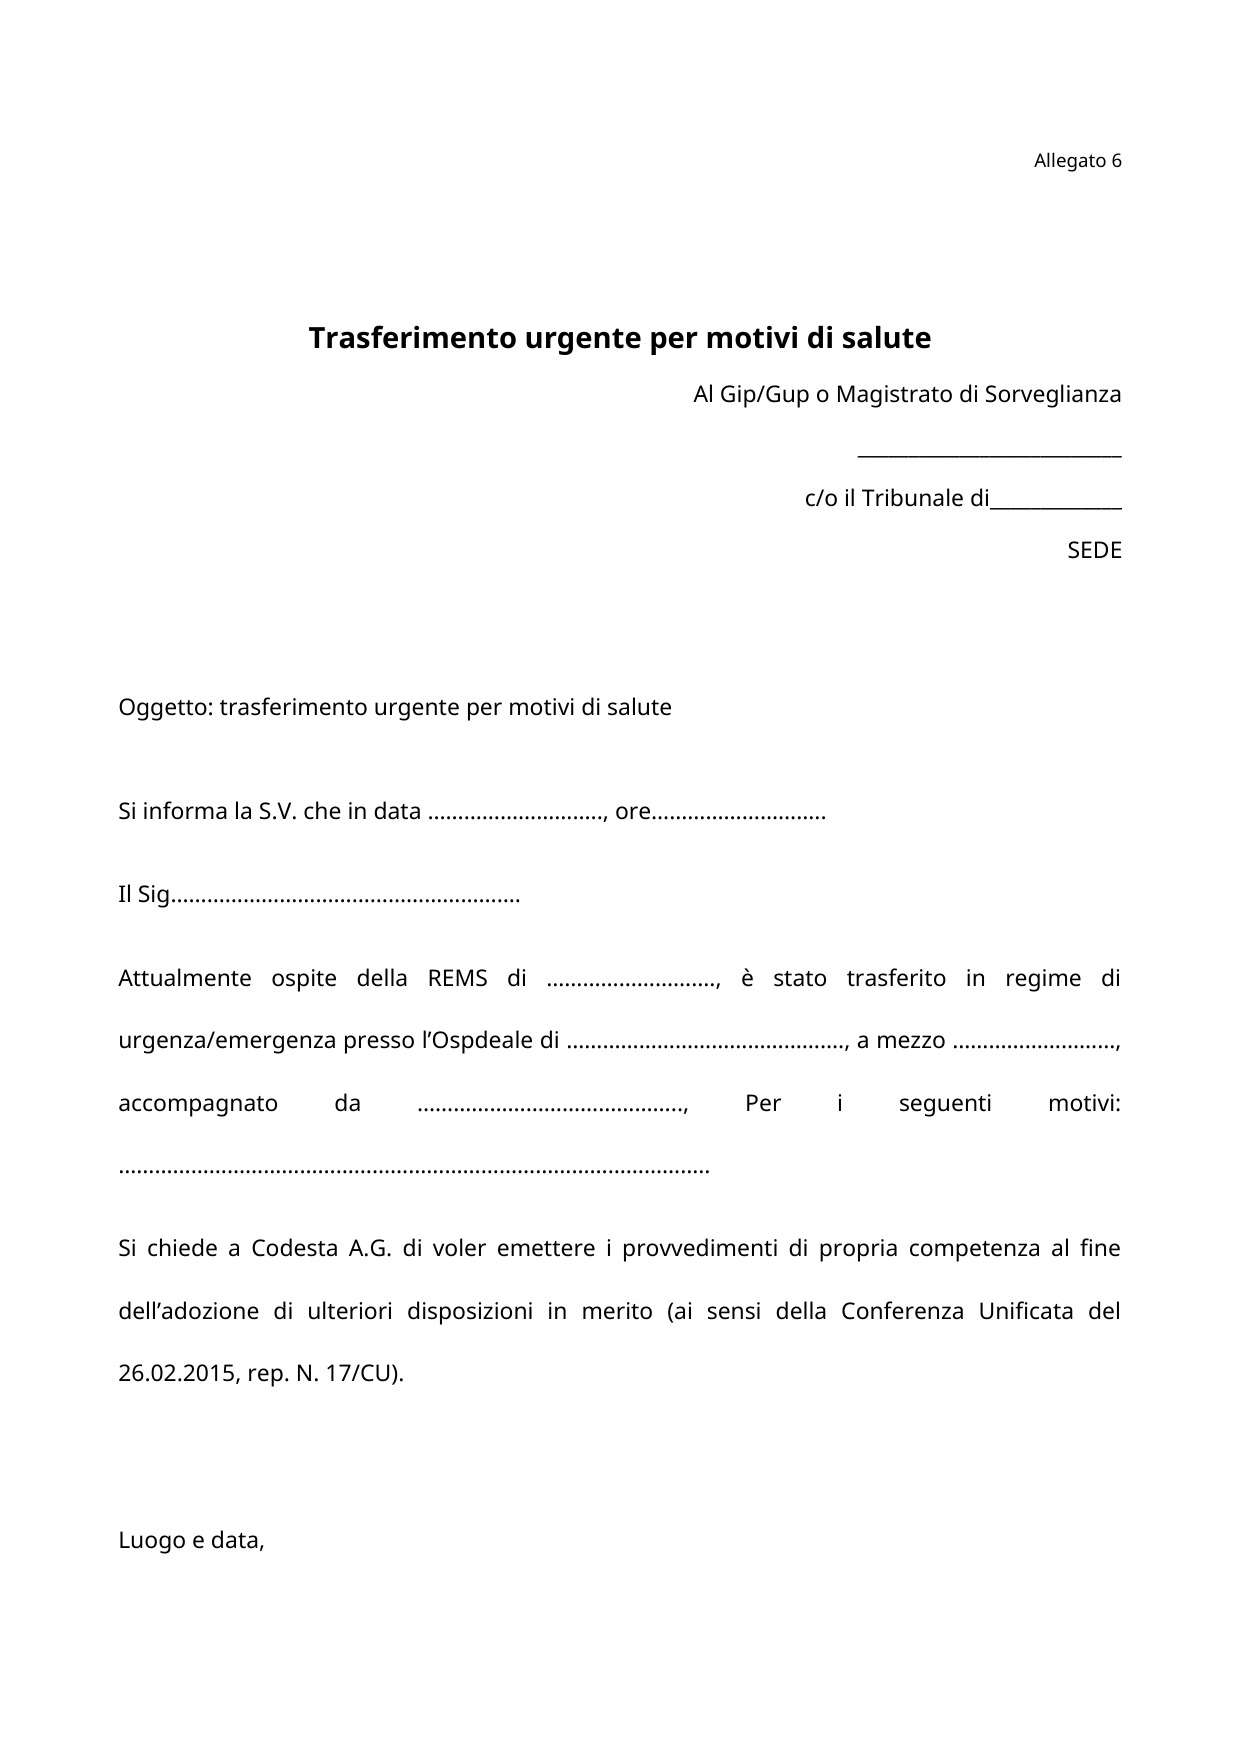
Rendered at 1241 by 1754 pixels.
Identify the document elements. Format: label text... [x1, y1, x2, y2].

text Si chiede a Codesta A.G. di voler emettere i provvedimenti di propria competenza al fine dell’adozione di ulteriori disposizioni in merito (ai sensi della Conferenza Unificata del 26.02.2015, rep. N. 17/CU). [118, 1232, 1122, 1389]
text Allegato 6 [118, 148, 1122, 173]
text Trasferimento urgente per motivi di salute [118, 318, 1122, 357]
text Luogo e data, [118, 1524, 1122, 1555]
text Si informa la S.V. che in data ……………………….., ore……………………….. [118, 795, 1122, 826]
text Al Gip/Gup o Magistrato di Sorveglianza [118, 378, 1122, 409]
text Il Sig…………………………………………………. [118, 878, 1122, 909]
text Attualmente ospite della REMS di ………………………., è stato trasferito in regime di urgenza/emergenza presso l’Ospdeale di ………………………………………., a mezzo ………………………, accompagnato da …………………………………….., Per i seguenti motivi: …………………………………………………………………………………….. [118, 962, 1122, 1180]
text Oggetto: trasferimento urgente per motivi di salute [118, 691, 1122, 722]
text c/o il Tribunale di_____________ [118, 482, 1122, 514]
text SEDE [118, 534, 1122, 566]
text __________________________ [118, 430, 1122, 462]
